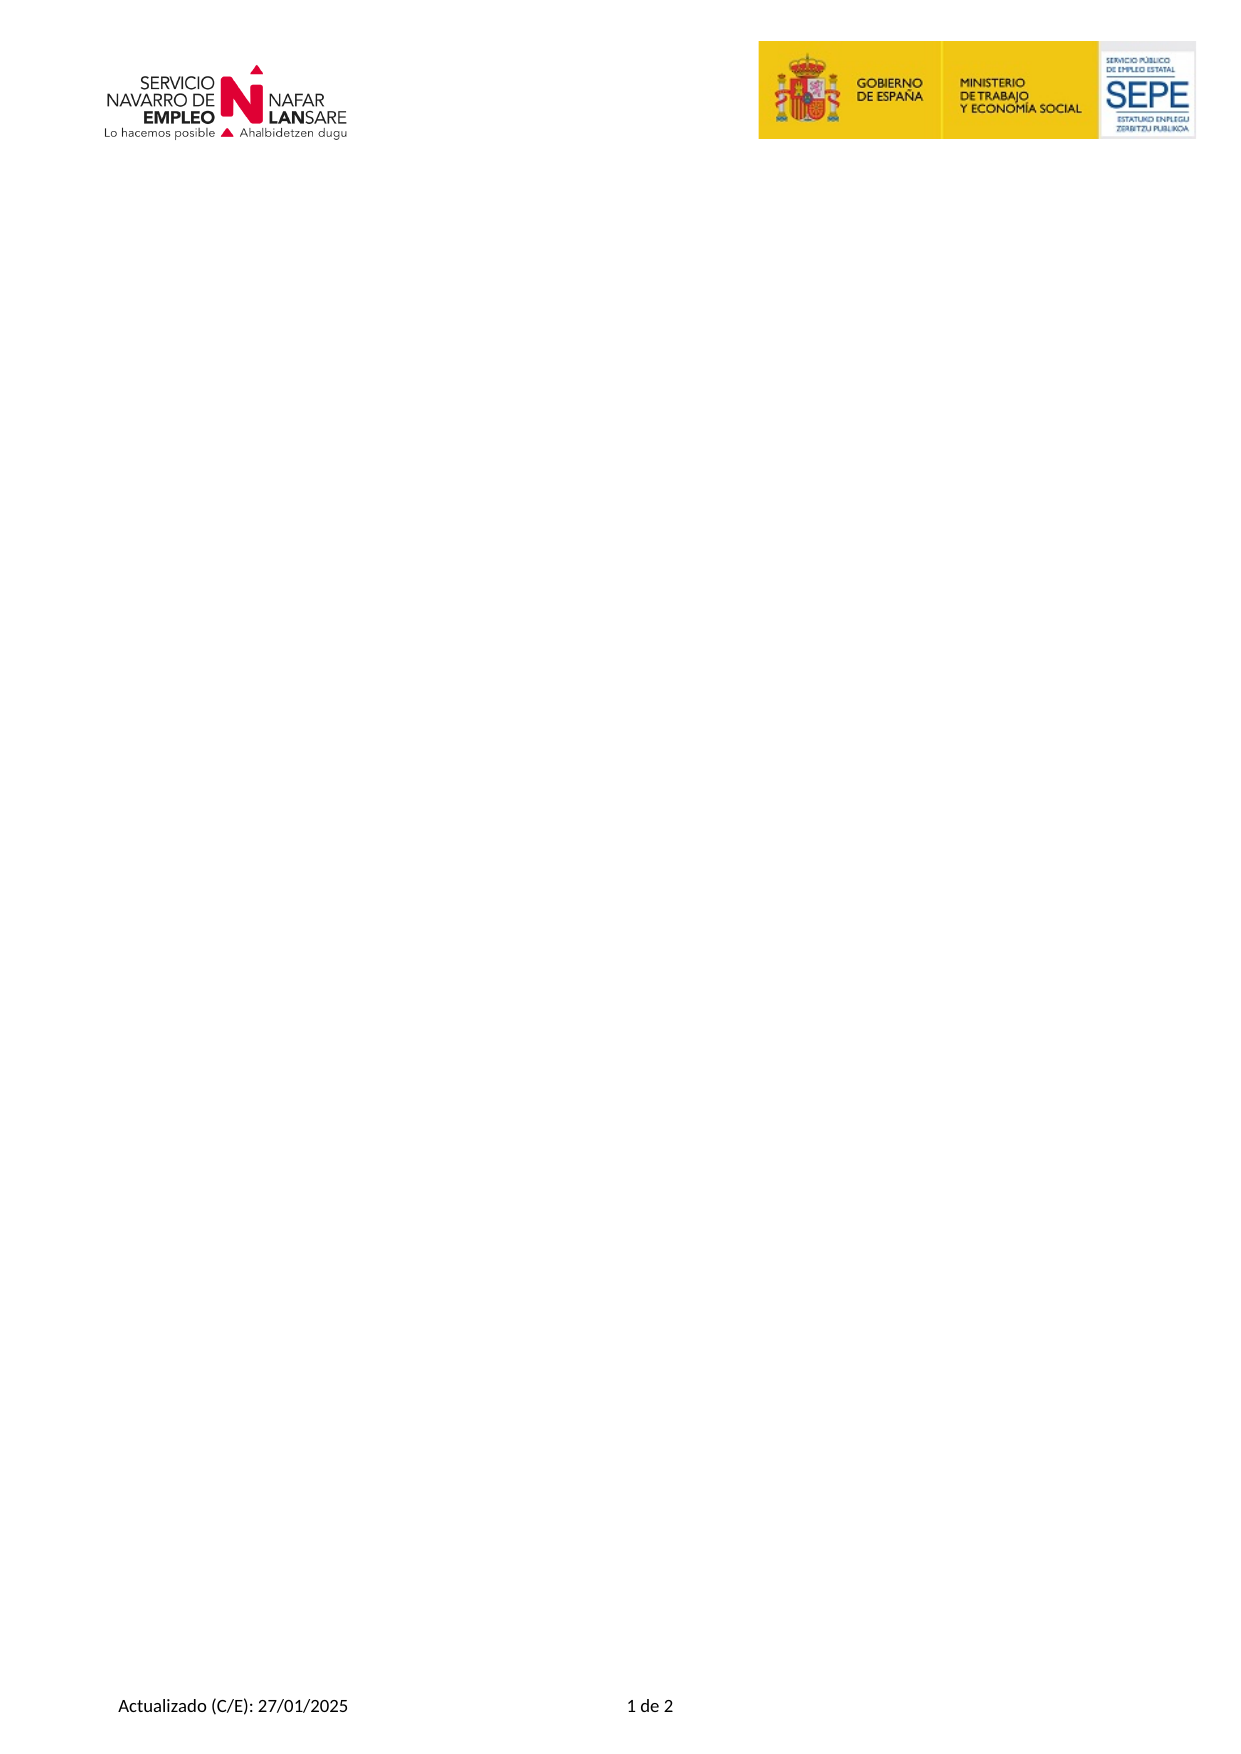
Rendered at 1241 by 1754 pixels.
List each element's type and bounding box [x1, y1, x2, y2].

picture [758, 41, 1197, 139]
picture [81, 41, 369, 164]
